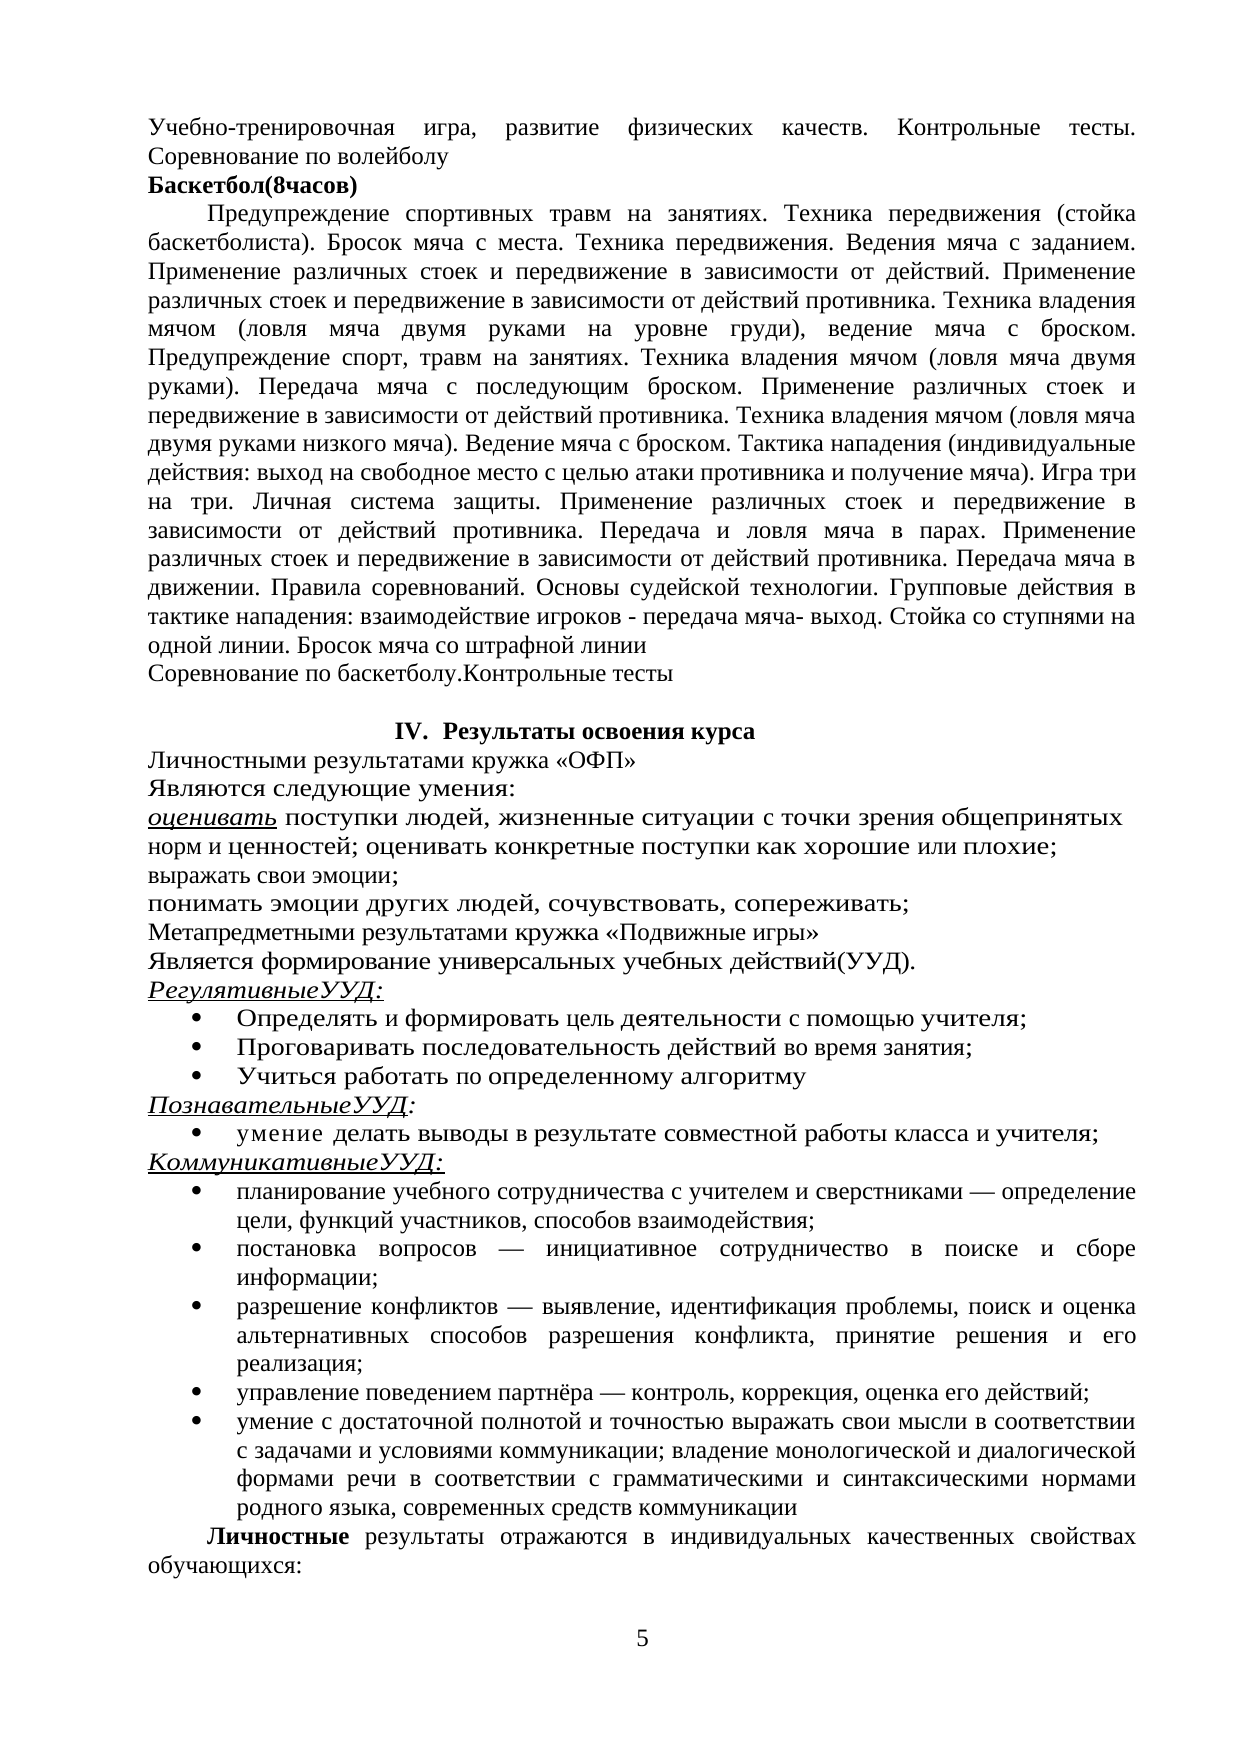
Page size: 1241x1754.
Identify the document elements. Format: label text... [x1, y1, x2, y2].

text оценивать поступки людей, жизненные ситуации с точки зрения общепринятых норм и ценностей; оценивать конкретные поступки как хорошие или плохие; [148, 802, 1123, 860]
list Результаты освоения курса [223, 716, 1137, 745]
list управление поведением партнёра — контроль, коррекция, оценка его действий; [192, 1377, 1137, 1406]
text выражать свои эмоции; [148, 860, 1137, 888]
text понимать эмоции других людей, сочувствовать, сопереживать; [148, 888, 1137, 917]
text Соревнование по баскетболу.Контрольные тесты [148, 658, 1137, 687]
list умение делать выводы в результате совместной работы класса и учителя; [192, 1118, 1137, 1147]
text Личностные результаты отражаются в индивидуальных качественных свойствах обучающихся: [148, 1521, 1137, 1578]
text Является формирование универсальных учебных действий(УУД). [148, 946, 1123, 975]
text Личностными результатами кружка «ОФП» [148, 745, 1137, 773]
text ПознавательныеУУД: [148, 1090, 1137, 1118]
text Учебно-тренировочная игра, развитие физических качеств. Контрольные тесты. Соревнование по волейболу [148, 112, 1137, 170]
text Баскетбол(8часов) [148, 170, 1137, 198]
list Определять и формировать цель деятельности с помощью учителя; [192, 1003, 1123, 1032]
list постановка вопросов — инициативное сотрудничество в поиске и сборе информации; [192, 1233, 1137, 1291]
list Учиться работать по определенному алгоритму [192, 1061, 1137, 1090]
list Проговаривать последовательность действий во время занятия; [192, 1032, 1137, 1061]
list умение с достаточной полнотой и точностью выражать свои мысли в соответствии с задачами и условиями коммуникации; владение монологической и диалогической формами речи в соответствии с грамматическими и синтаксическими нормами родного языка, современных средств коммуникации [192, 1406, 1137, 1521]
list разрешение конфликтов — выявление, идентификация проблемы, поиск и оценка альтернативных способов разрешения конфликта, принятие решения и его реализация; [192, 1291, 1137, 1377]
text Являются следующие умения: [148, 773, 1123, 802]
text Предупреждение спортивных травм на занятиях. Техника передвижения (стойка баскетболиста). Бросок мяча с места. Техника передвижения. Ведения мяча с заданием. Применение различных стоек и передвижение в зависимости от действий. Применение различных стоек и передвижение в зависимости от действий противника. Техника владения мячом (ловля мяча двумя руками на уровне груди), ведение мяча с броском. Предупреждение спорт, травм на занятиях. Техника владения мячом (ловля мяча двумя руками). Передача мяча с последующим броском. Применение различных стоек и передвижение в зависимости от действий противника. Техника владения мячом (ловля мяча двумя руками низкого мяча). Ведение мяча с броском. Тактика нападения (индивидуальные действия: выход на свободное место с целью атаки противника и получение мяча). Игра три на три. Личная система защиты. Применение различных стоек и передвижение в зависимости от действий противника. Передача и ловля мяча в парах. Применение различных стоек и передвижение в зависимости от действий противника. Передача мяча в движении. Правила соревнований. Основы судейской технологии. Групповые действия в тактике нападения: взаимодействие игроков - передача мяча- выход. Стойка со ступнями на одной линии. Бросок мяча со штрафной линии [148, 198, 1137, 658]
text Метапредметными результатами кружка «Подвижные игры» [148, 917, 1123, 946]
text РегулятивныеУУД: [148, 975, 1137, 1003]
text КоммуникативныеУУД: [148, 1147, 1137, 1176]
list планирование учебного сотрудничества с учителем и сверстниками — определение цели, функций участников, способов взаимодействия; [192, 1176, 1137, 1233]
